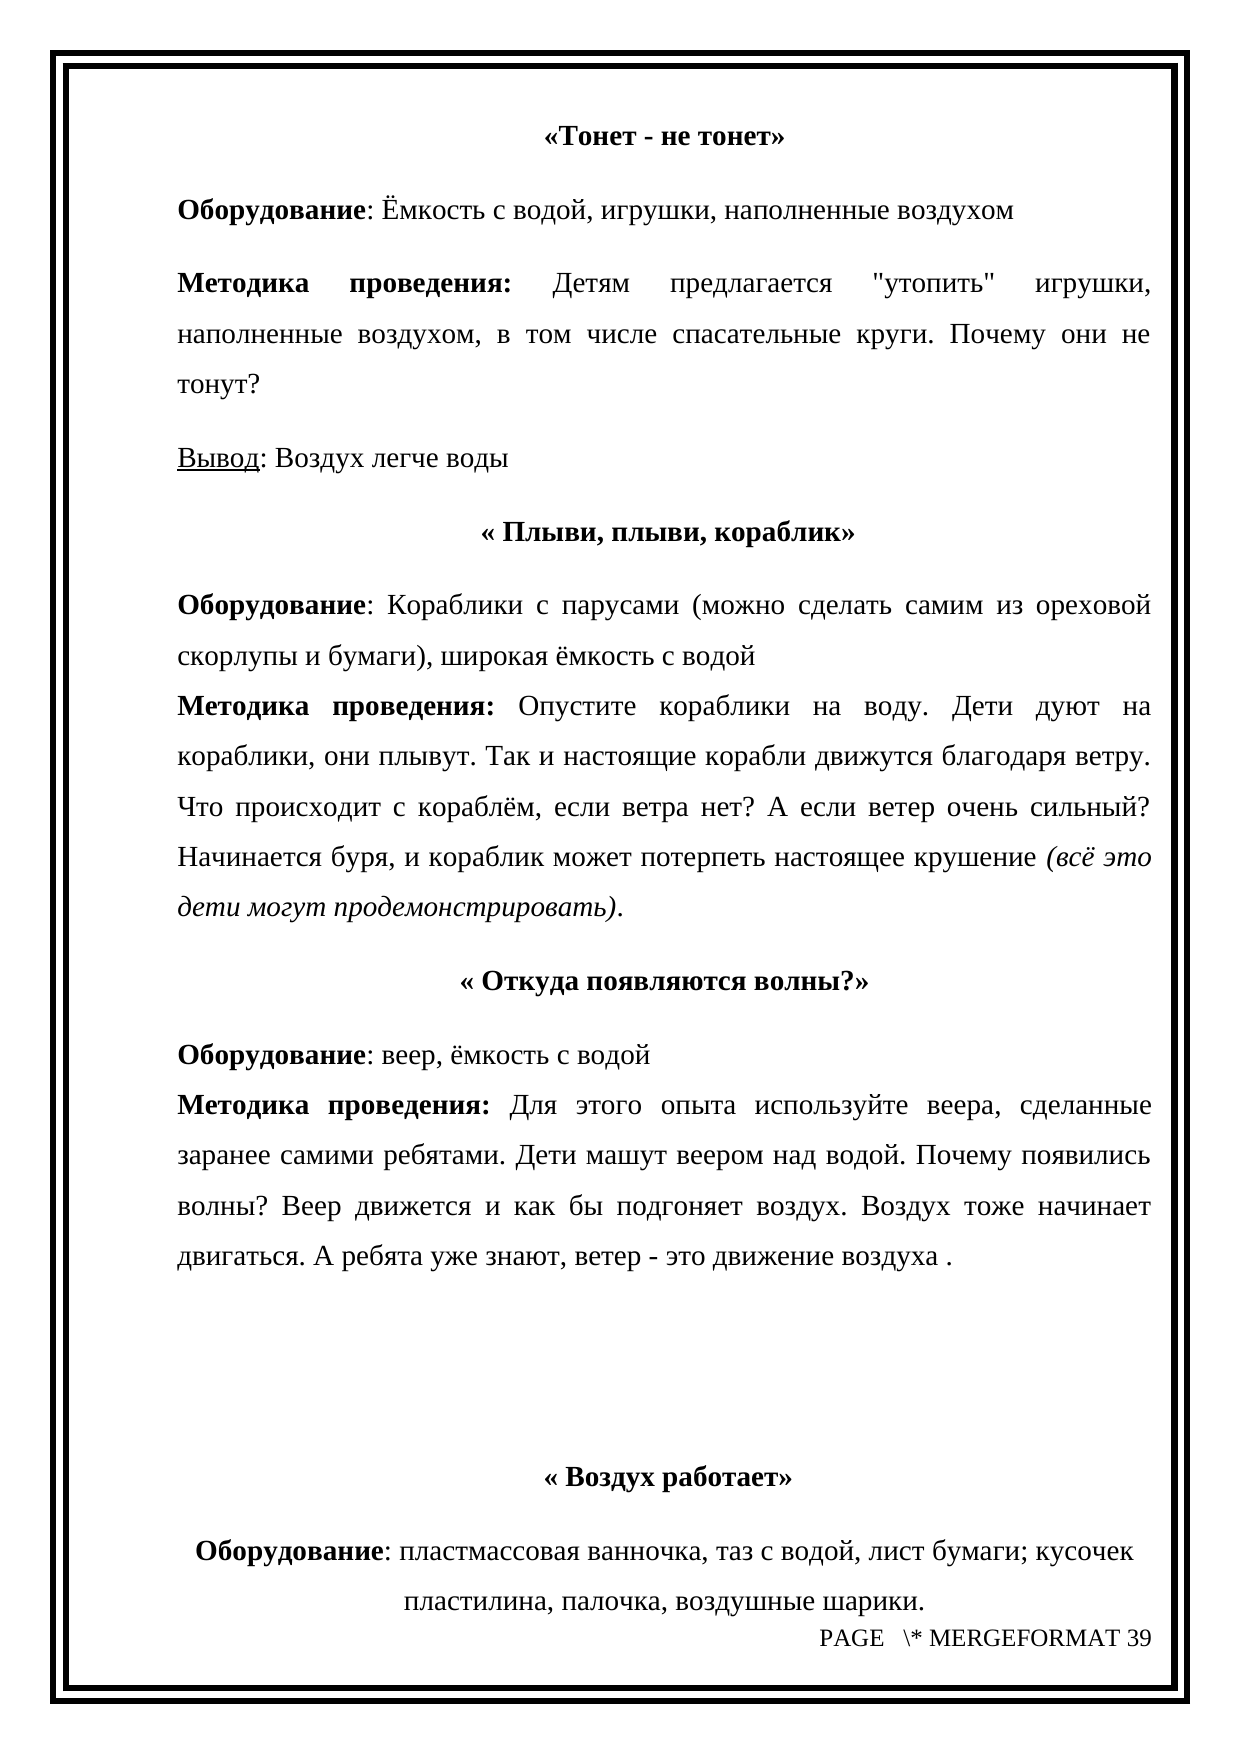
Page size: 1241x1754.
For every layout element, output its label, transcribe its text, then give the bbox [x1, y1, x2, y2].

text Вывод: Воздух легче воды [177, 440, 1152, 473]
text «Тонет - не тонет» [177, 118, 1152, 152]
text Методика проведения: Детям предлагается "утопить" игрушки, наполненные воздухом, в том числе спасательные круги. Почему они не тонут? [177, 266, 1152, 400]
text « Воздух работает» [177, 1459, 1152, 1493]
text Оборудование: Кораблики с парусами (можно сделать самим из ореховой скорлупы и бумаги), широкая ёмкость с водой [177, 587, 1152, 671]
text « Откуда появляются волны?» [177, 963, 1152, 997]
text Методика проведения: Для этого опыта используйте веера, сделанные заранее самими ребятами. Дети машут веером над водой. Почему появились волны? Веер движется и как бы подгоняет воздух. Воздух тоже начинает двигаться. А ребята уже знают, ветер - это движение воздуха . [177, 1087, 1152, 1272]
text Оборудование: веер, ёмкость с водой [177, 1037, 1152, 1070]
text « Плыви, плыви, кораблик» [177, 514, 1152, 547]
text Методика проведения: Опустите кораблики на воду. Дети дуют на кораблики, они плывут. Так и настоящие корабли движутся благодаря ветру. Что происходит с кораблём, если ветра нет? А если ветер очень сильный? Начинается буря, и кораблик может потерпеть настоящее крушение (всё это дети могут продемонстрировать). [177, 688, 1152, 923]
text Оборудование: Ёмкость с водой, игрушки, наполненные воздухом [177, 192, 1152, 225]
text Оборудование: пластмассовая ванночка, таз с водой, лист бумаги; кусочек пластилина, палочка, воздушные шарики. [177, 1533, 1152, 1617]
